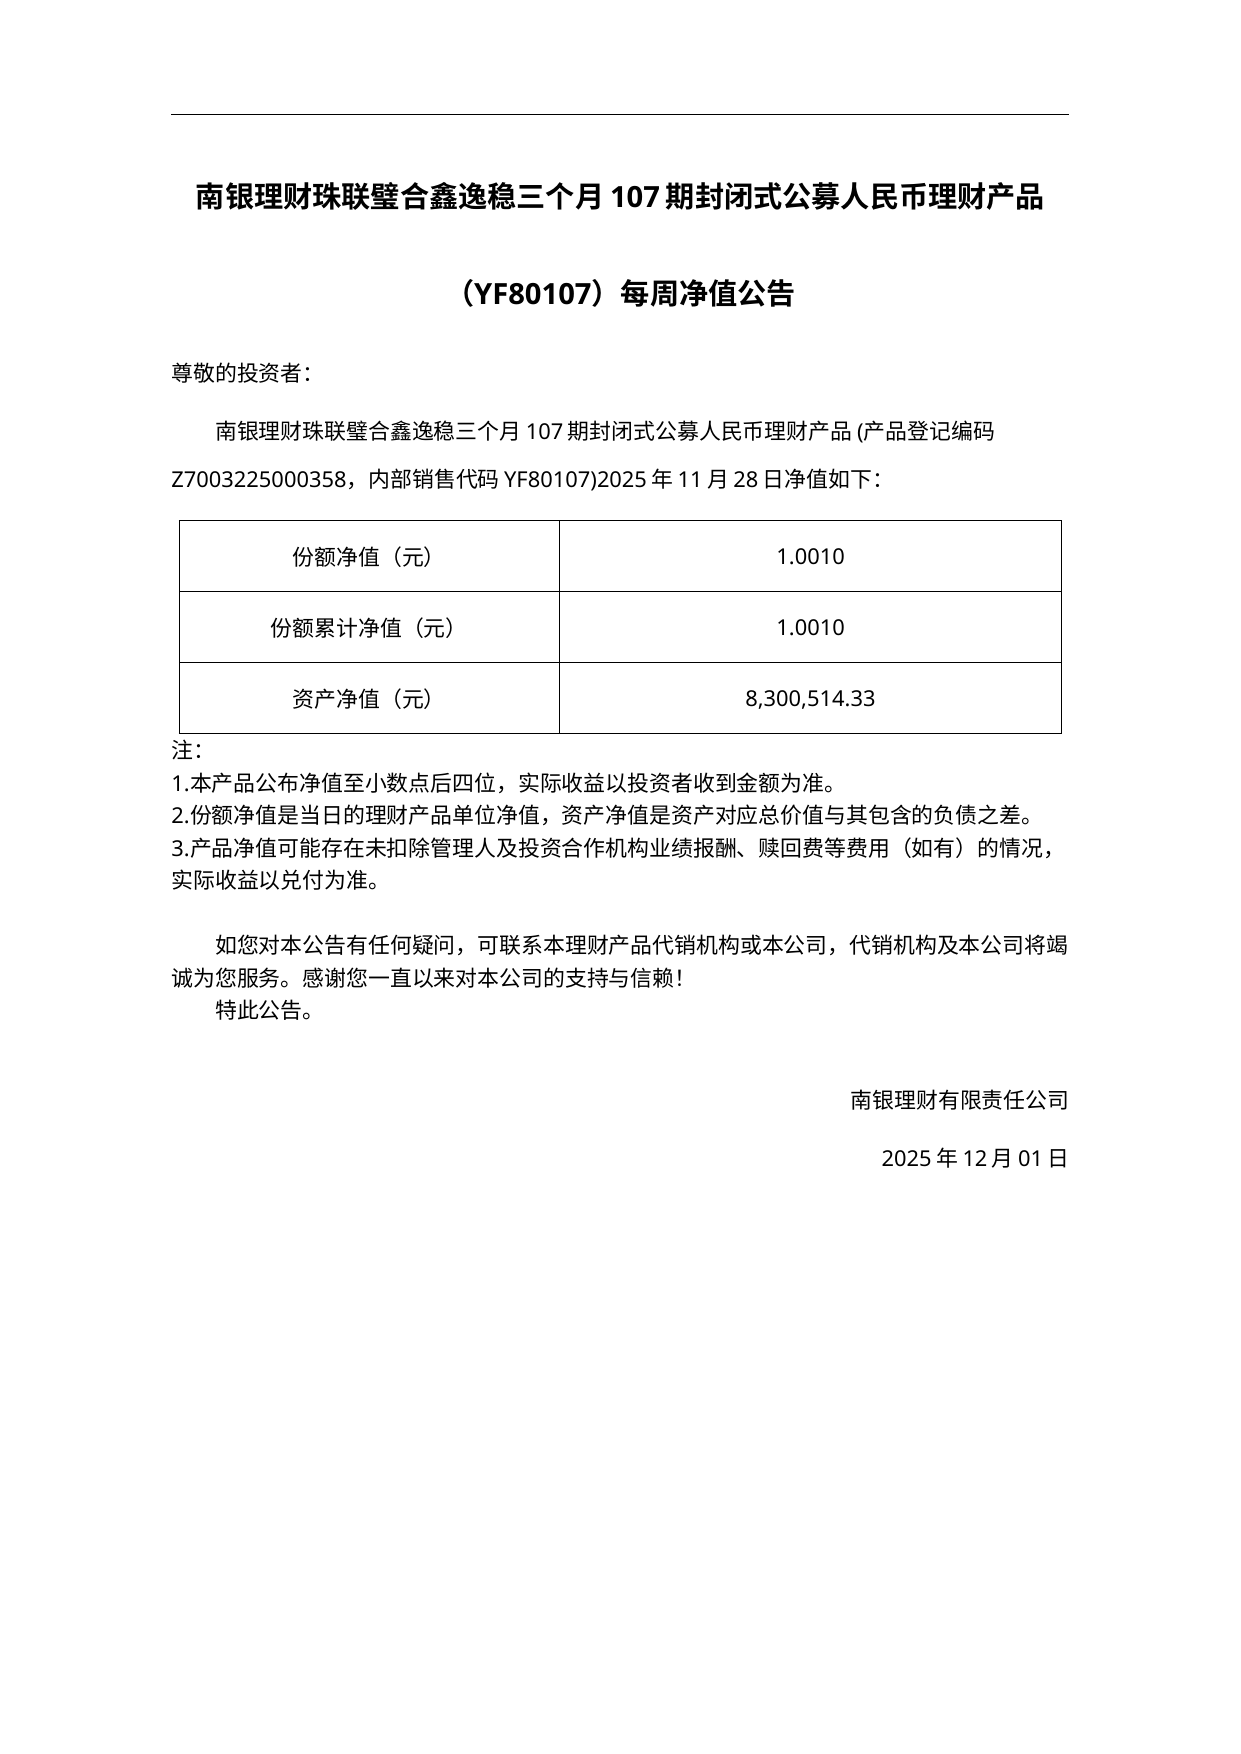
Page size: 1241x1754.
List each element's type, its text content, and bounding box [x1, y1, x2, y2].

text 尊敬的投资者： [171, 355, 1069, 388]
text 注： [171, 733, 1069, 765]
table_header 1.0010 [560, 521, 1061, 591]
table_header 份额净值（元） [180, 521, 559, 591]
table_cell 资产净值（元） [180, 663, 559, 733]
text 2.份额净值是当日的理财产品单位净值，资产净值是资产对应总价值与其包含的负债之差。 [171, 798, 1069, 830]
text 1.本产品公布净值至小数点后四位，实际收益以投资者收到金额为准。 [171, 765, 1069, 798]
text 3.产品净值可能存在未扣除管理人及投资合作机构业绩报酬、赎回费等费用（如有）的情况，实际收益以兑付为准。 [171, 830, 1069, 895]
text 2025年12月01日 [171, 1140, 1069, 1173]
text 南银理财珠联璧合鑫逸稳三个月107期封闭式公募人民币理财产品（YF80107）每周净值公告 [171, 162, 1069, 324]
text 如您对本公告有任何疑问，可联系本理财产品代销机构或本公司，代销机构及本公司将竭诚为您服务。感谢您一直以来对本公司的支持与信赖！ [171, 928, 1069, 993]
text 南银理财有限责任公司 [171, 1082, 1069, 1115]
table_cell 份额累计净值（元） [180, 592, 559, 662]
text 特此公告。 [171, 993, 1069, 1025]
table_cell 1.0010 [560, 592, 1061, 662]
text 南银理财珠联璧合鑫逸稳三个月107期封闭式公募人民币理财产品 (产品登记编码Z7003225000358，内部销售代码YF80107)2025年11月28日净值如下： [171, 413, 1069, 494]
table_cell 8,300,514.33 [560, 663, 1061, 733]
